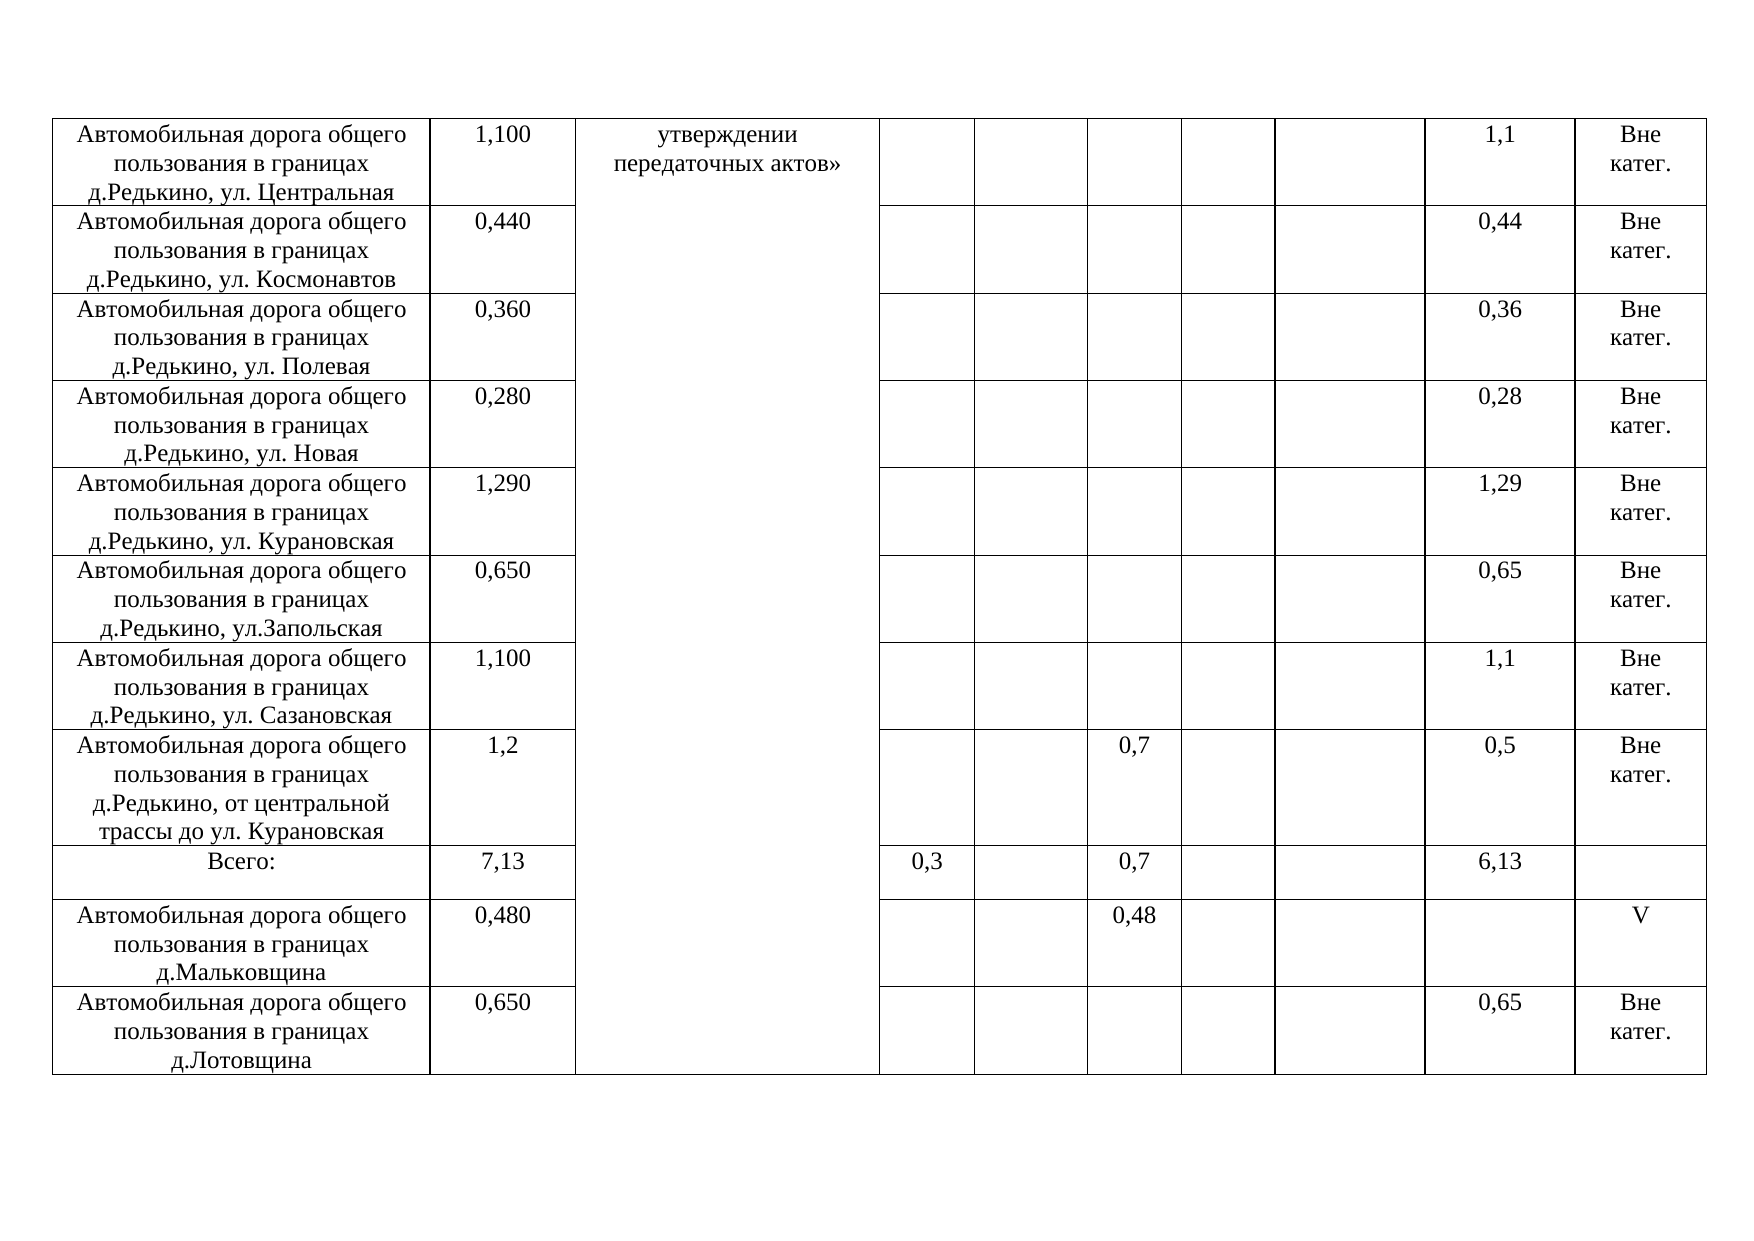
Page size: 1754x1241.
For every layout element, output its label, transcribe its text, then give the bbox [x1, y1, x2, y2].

table_cell 0,3 [880, 846, 974, 899]
table_cell [1182, 846, 1274, 899]
table_cell [880, 468, 974, 554]
table_cell Всего: [53, 846, 429, 899]
table_cell [1426, 900, 1574, 986]
table_cell [975, 643, 1087, 729]
table_cell 1,1 [1426, 643, 1574, 729]
table_cell [1276, 119, 1424, 205]
table_cell Автомобильная дорога общего пользования в границах д.Редькино, ул. Сазановская [53, 643, 429, 729]
table_cell [1088, 381, 1181, 467]
table_cell [1276, 556, 1424, 642]
table_cell [1182, 987, 1274, 1073]
table_cell [975, 381, 1087, 467]
table_cell 1,1 [1426, 119, 1574, 205]
table_cell [1088, 987, 1181, 1073]
table_cell 0,7 [1088, 730, 1181, 845]
table_cell [1182, 381, 1274, 467]
table_cell Вне катег. [1576, 206, 1706, 293]
table_cell 1,290 [431, 468, 575, 554]
table_cell [1276, 381, 1424, 467]
table_cell 0,440 [431, 206, 575, 293]
table_cell 0,7 [1088, 846, 1181, 899]
table_cell [880, 730, 974, 845]
table_cell [880, 900, 974, 986]
table_cell [880, 294, 974, 380]
table_cell [975, 206, 1087, 293]
table_cell Автомобильная дорога общего пользования в границах д.Редькино, ул.Запольская [53, 556, 429, 642]
table_cell [975, 900, 1087, 986]
table_cell [1182, 294, 1274, 380]
table_cell 0,480 [431, 900, 575, 986]
table_cell [1182, 468, 1274, 554]
table_cell [1182, 900, 1274, 986]
table_cell [1276, 846, 1424, 899]
table_cell [1182, 643, 1274, 729]
table_cell [880, 987, 974, 1073]
table_cell Автомобильная дорога общего пользования в границах д.Редькино, ул. Космонавтов [53, 206, 429, 293]
table_cell 0,360 [431, 294, 575, 380]
table_cell [1276, 730, 1424, 845]
table_cell 0,28 [1426, 381, 1574, 467]
table_cell [880, 381, 974, 467]
table_cell [975, 846, 1087, 899]
table_cell [880, 206, 974, 293]
table_cell 6,13 [1426, 846, 1574, 899]
table_cell Вне катег. [1576, 556, 1706, 642]
table_cell [1182, 206, 1274, 293]
table_cell [880, 643, 974, 729]
table_cell [975, 468, 1087, 554]
table_cell 0,650 [431, 987, 575, 1073]
table_cell 1,2 [431, 730, 575, 845]
table_cell 0,65 [1426, 987, 1574, 1073]
table_cell [1088, 119, 1181, 205]
table_cell [975, 119, 1087, 205]
table_cell [975, 987, 1087, 1073]
table_cell [1276, 468, 1424, 554]
table_cell [1088, 294, 1181, 380]
table_cell Автомобильная дорога общего пользования в границах д.Лотовщина [53, 987, 429, 1073]
table_cell Автомобильная дорога общего пользования в границах д.Редькино, ул. Новая [53, 381, 429, 467]
table_cell [975, 294, 1087, 380]
table_cell Вне катег. [1576, 381, 1706, 467]
table_cell 0,650 [431, 556, 575, 642]
table_cell 1,100 [431, 643, 575, 729]
table_cell [880, 119, 974, 205]
table_cell [1088, 643, 1181, 729]
table_cell 1,29 [1426, 468, 1574, 554]
table_cell [1088, 206, 1181, 293]
table_cell Автомобильная дорога общего пользования в границах д.Мальковщина [53, 900, 429, 986]
table_cell [1276, 900, 1424, 986]
table_cell [1276, 294, 1424, 380]
table_cell V [1576, 900, 1706, 986]
table_cell 0,44 [1426, 206, 1574, 293]
table_cell Вне катег. [1576, 119, 1706, 205]
table_cell 0,280 [431, 381, 575, 467]
table_cell Автомобильная дорога общего пользования в границах д.Редькино, ул. Центральная [53, 119, 429, 205]
table_cell [1088, 556, 1181, 642]
table_cell 0,5 [1426, 730, 1574, 845]
table_cell Вне катег. [1576, 643, 1706, 729]
table_cell [1276, 643, 1424, 729]
table_cell Вне катег. [1576, 987, 1706, 1073]
table_cell Автомобильная дорога общего пользования в границах д.Редькино, ул. Полевая [53, 294, 429, 380]
table_cell [1088, 468, 1181, 554]
table_cell [1182, 556, 1274, 642]
table_cell [975, 730, 1087, 845]
table_cell Вне катег. [1576, 294, 1706, 380]
table_cell [1276, 206, 1424, 293]
table_cell 0,65 [1426, 556, 1574, 642]
table_cell [880, 556, 974, 642]
table_cell 0,36 [1426, 294, 1574, 380]
table_cell Автомобильная дорога общего пользования в границах д.Редькино, ул. Курановская [53, 468, 429, 554]
table_cell [1182, 730, 1274, 845]
table_cell [1576, 846, 1706, 899]
table_cell [975, 556, 1087, 642]
table_cell [1182, 119, 1274, 205]
table_cell 7,13 [431, 846, 575, 899]
table_cell [1276, 987, 1424, 1073]
table_cell Вне катег. [1576, 730, 1706, 845]
table_cell 1,100 [431, 119, 575, 205]
table_cell Вне катег. [1576, 468, 1706, 554]
table_cell 0,48 [1088, 900, 1181, 986]
table_cell Автомобильная дорога общего пользования в границах д.Редькино, от центральной трассы до ул. Курановская [53, 730, 429, 845]
